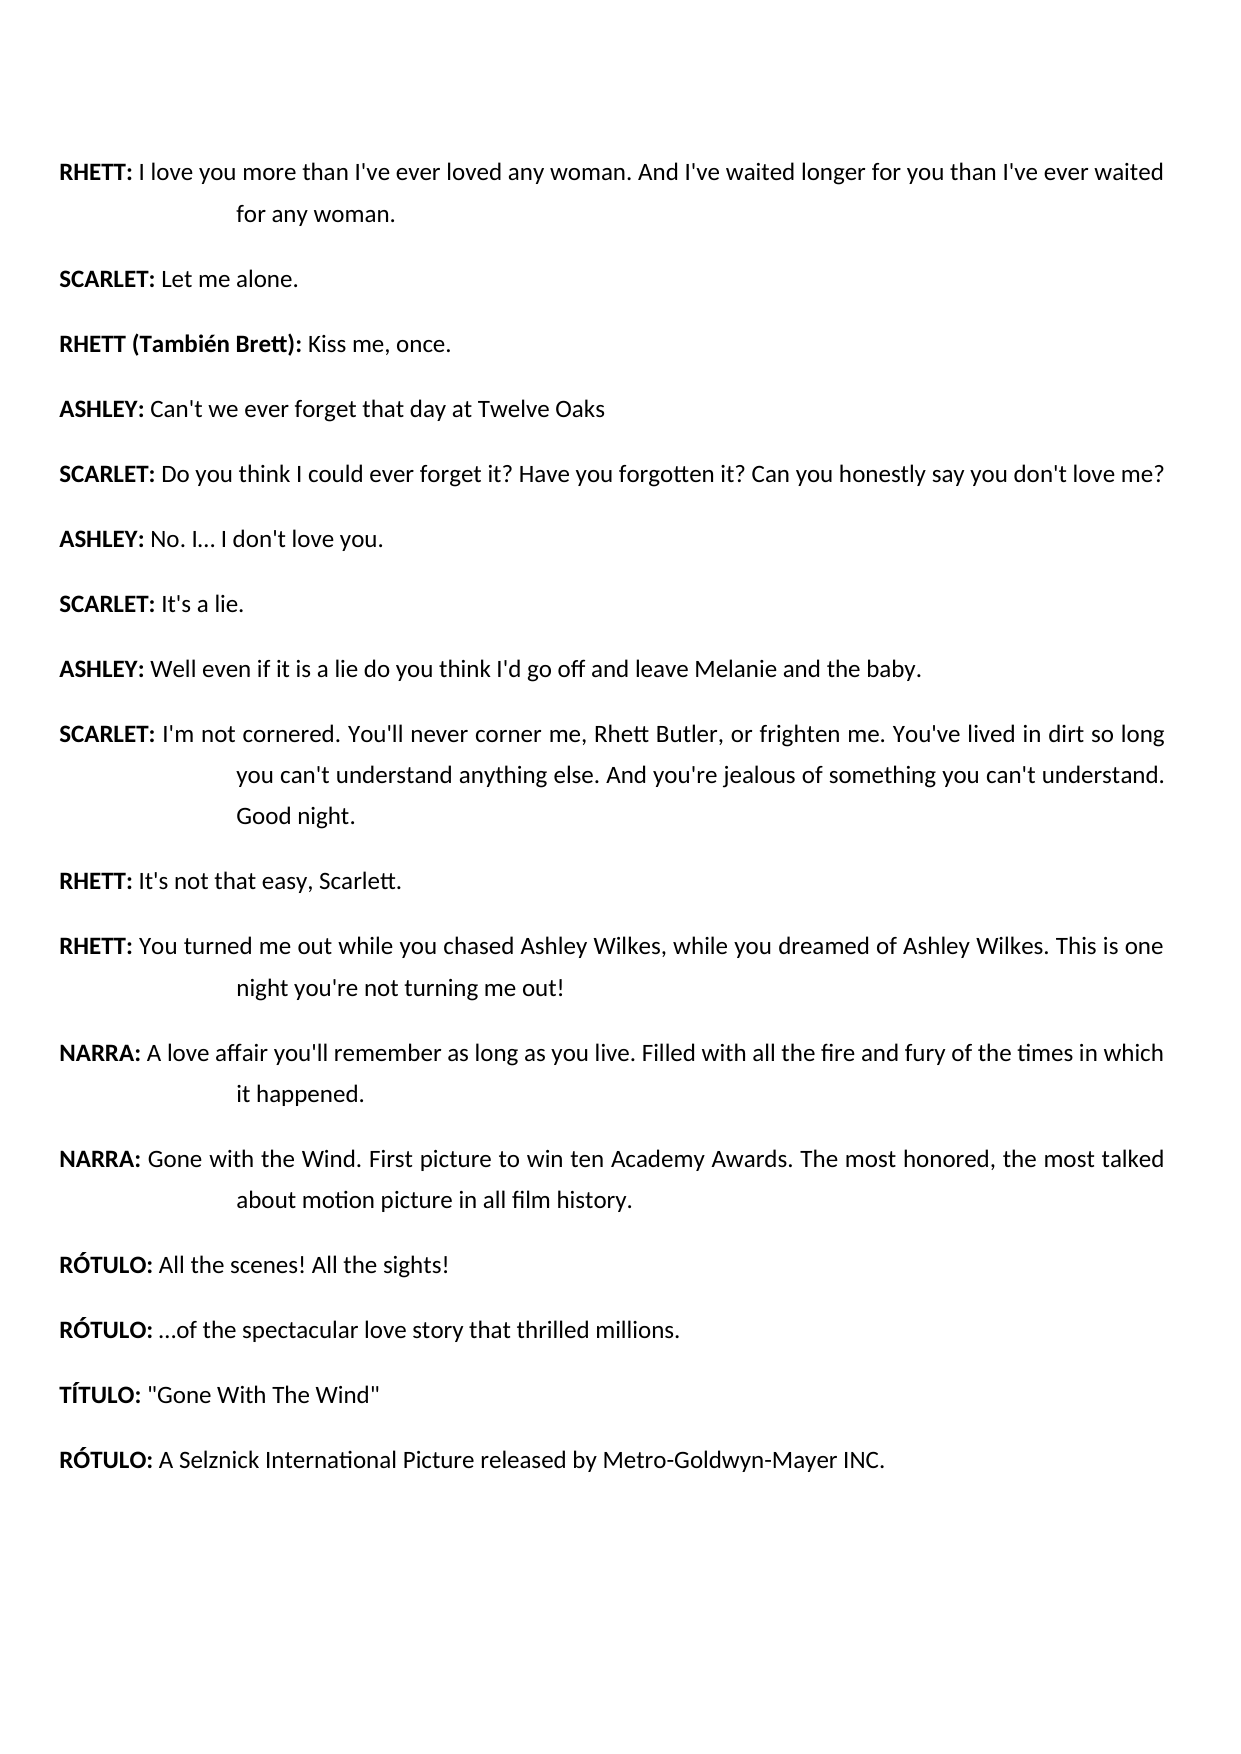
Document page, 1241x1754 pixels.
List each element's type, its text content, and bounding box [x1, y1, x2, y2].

text ASHLEY: Can't we ever forget that day at Twelve Oaks [59, 384, 1166, 425]
text RHETT: You turned me out while you chased Ashley Wilkes, while you dreamed of Ashley Wilkes. This is one night you're not turning me out! [59, 922, 1166, 1004]
text NARRA: A love affair you'll remember as long as you live. Filled with all the fire and fury of the times in which it happened. [59, 1028, 1166, 1111]
text RÓTULO: All the scenes! All the sights! [59, 1241, 1166, 1282]
text SCARLET: Let me alone. [59, 254, 1166, 295]
text NARRA: Gone with the Wind. First picture to win ten Academy Awards. The most honored, the most talked about motion picture in all film history. [59, 1134, 1166, 1217]
text RHETT: I love you more than I've ever loved any woman. And I've waited longer for you than I've ever waited for any woman. [59, 148, 1166, 230]
text ASHLEY: No. I… I don't love you. [59, 514, 1166, 555]
text SCARLET: I'm not cornered. You'll never corner me, Rhett Butler, or frighten me. You've lived in dirt so long you can't understand anything else. And you're jealous of something you can't understand. Good night. [59, 709, 1166, 833]
text SCARLET: It's a lie. [59, 579, 1166, 620]
text RÓTULO: …of the spectacular love story that thrilled millions. [59, 1306, 1166, 1347]
text ASHLEY: Well even if it is a lie do you think I'd go off and leave Melanie and the baby. [59, 644, 1166, 685]
text RÓTULO: A Selznick International Picture released by Metro-Goldwyn-Mayer INC. [59, 1436, 1166, 1477]
text RHETT: It's not that easy, Scarlett. [59, 857, 1166, 898]
text SCARLET: Do you think I could ever forget it? Have you forgotten it? Can you honestly say you don't love me? [59, 449, 1166, 490]
text RHETT (También Brett): Kiss me, once. [59, 319, 1166, 360]
text TÍTULO: "Gone With The Wind" [59, 1371, 1166, 1412]
